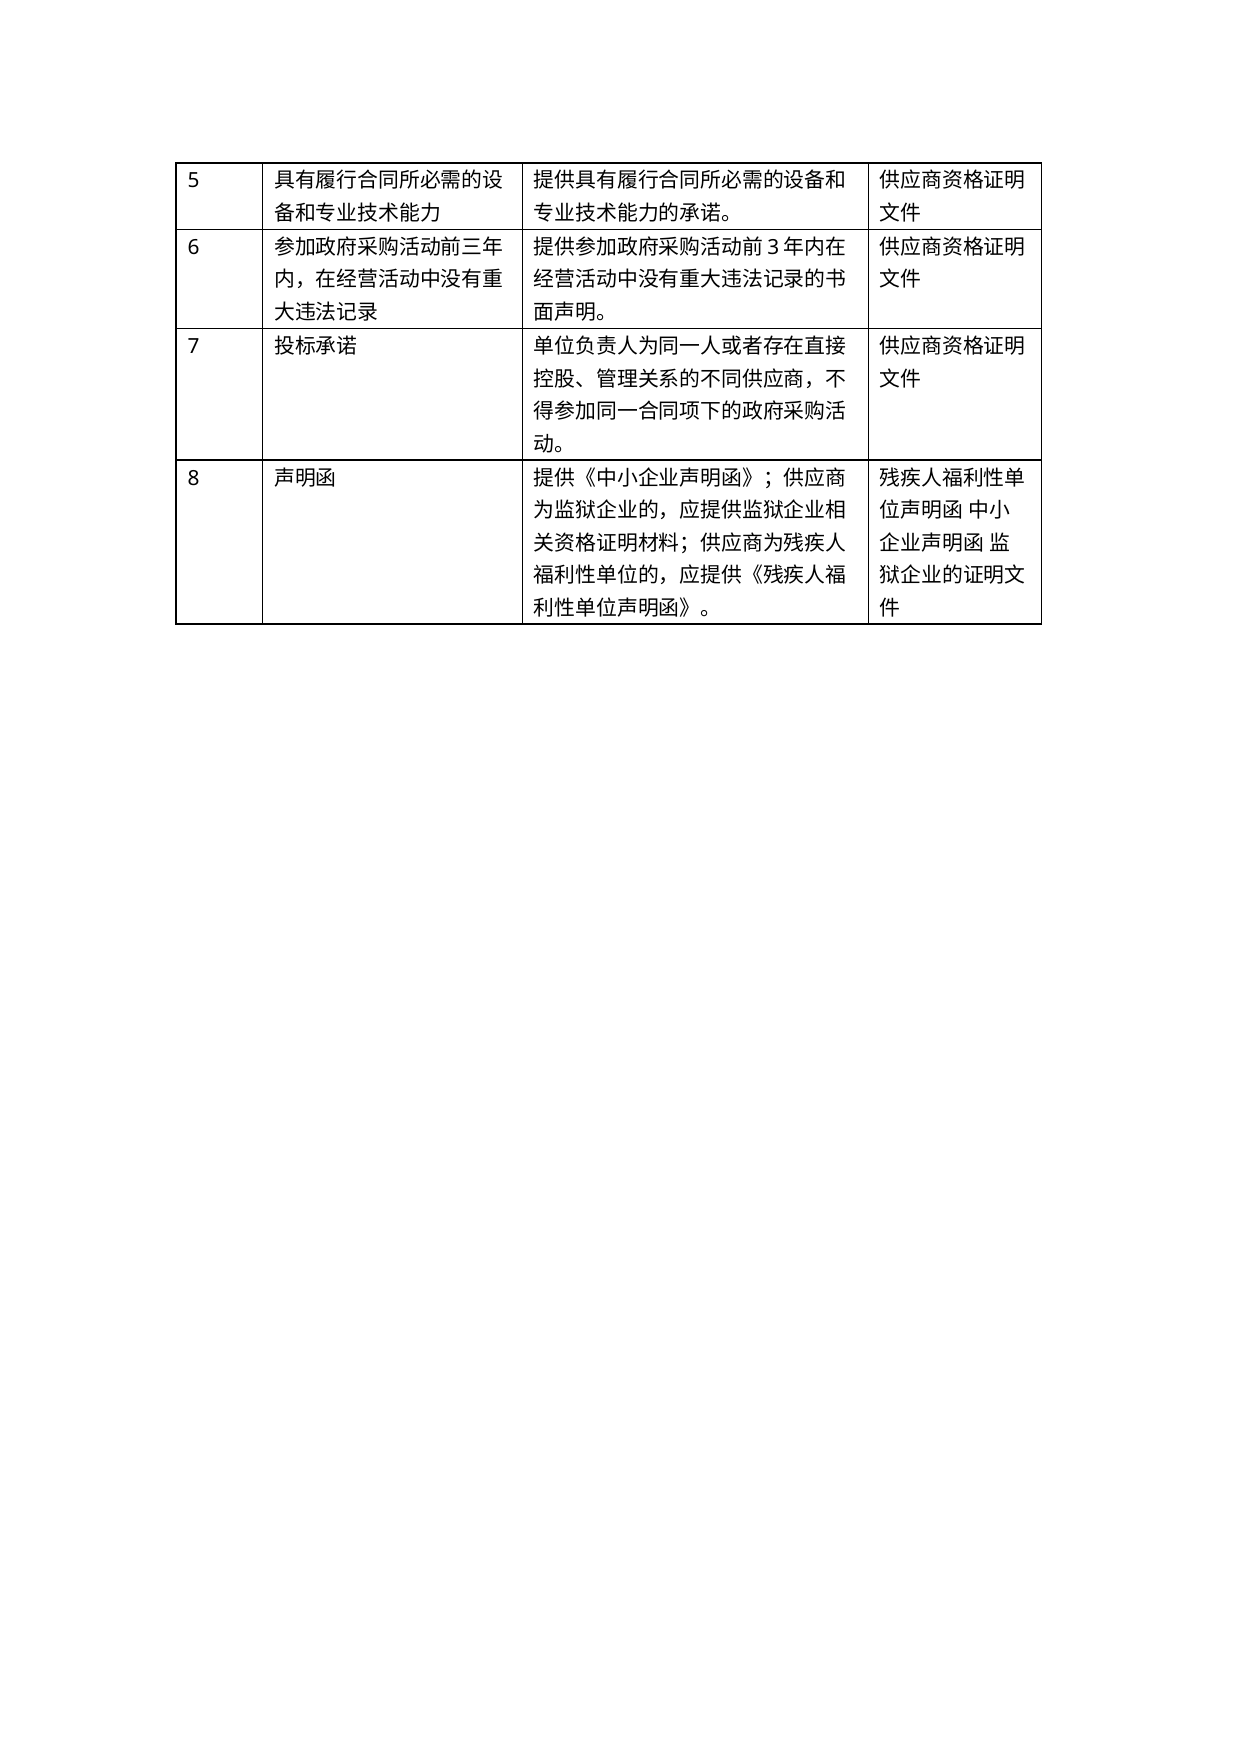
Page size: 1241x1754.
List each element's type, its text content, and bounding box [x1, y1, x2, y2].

table_cell 具有履行合同所必需的设备和专业技术能力 [263, 164, 522, 228]
table_cell 8 [177, 461, 262, 623]
table_cell 提供参加政府采购活动前3年内在经营活动中没有重大违法记录的书面声明。 [523, 230, 868, 328]
table_cell 供应商资格证明文件 [869, 164, 1041, 228]
table_cell 参加政府采购活动前三年内，在经营活动中没有重大违法记录 [263, 230, 522, 328]
table_cell 供应商资格证明文件 [869, 230, 1041, 328]
table_cell 7 [177, 329, 262, 459]
table_cell 提供《中小企业声明函》；供应商为监狱企业的，应提供监狱企业相关资格证明材料；供应商为残疾人福利性单位的，应提供《残疾人福利性单位声明函》。 [523, 461, 868, 623]
table_cell 投标承诺 [263, 329, 522, 459]
table_cell 6 [177, 230, 262, 328]
table_cell 供应商资格证明文件 [869, 329, 1041, 459]
table_cell 残疾人福利性单位声明函 中小企业声明函 监狱企业的证明文件 [869, 461, 1041, 623]
table_cell 5 [177, 164, 262, 228]
table_cell 声明函 [263, 461, 522, 623]
table_cell 单位负责人为同一人或者存在直接控股、管理关系的不同供应商，不得参加同一合同项下的政府采购活动。 [523, 329, 868, 459]
table_cell 提供具有履行合同所必需的设备和专业技术能力的承诺。 [523, 164, 868, 228]
